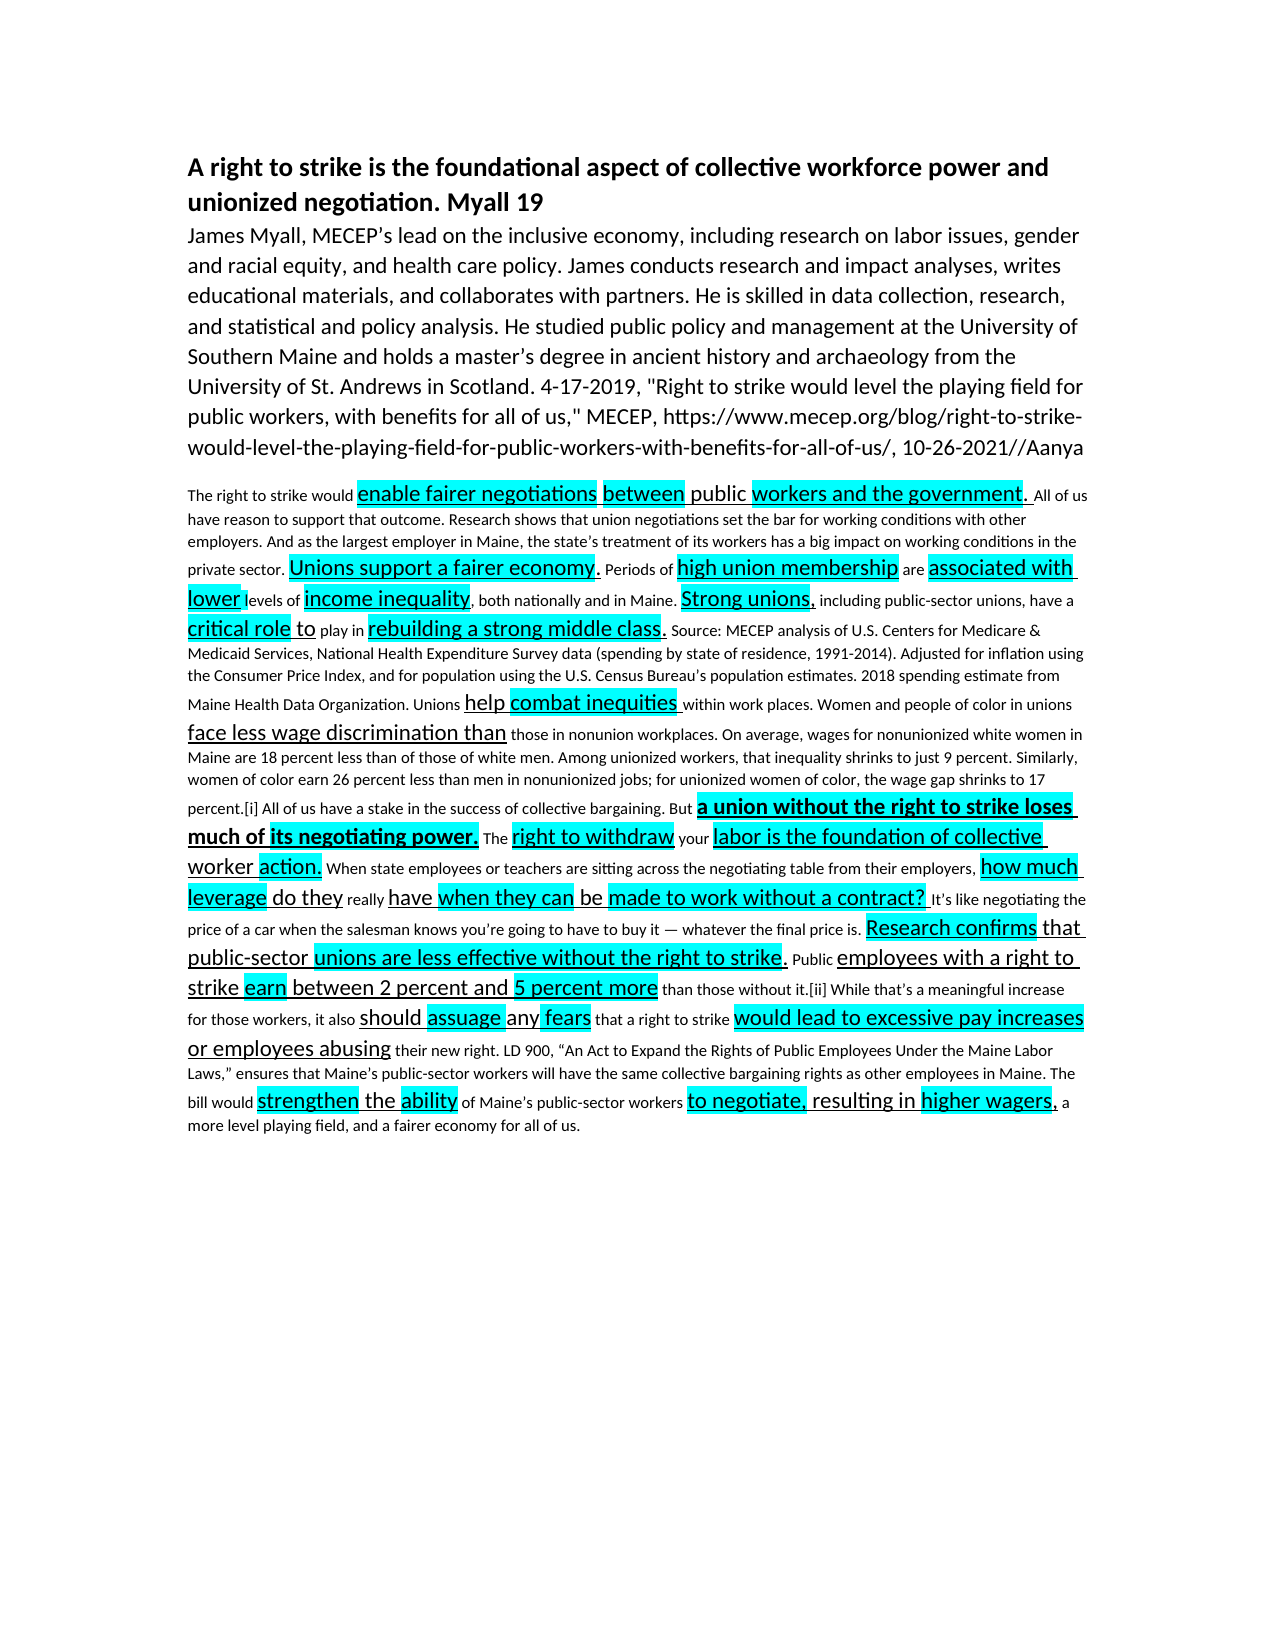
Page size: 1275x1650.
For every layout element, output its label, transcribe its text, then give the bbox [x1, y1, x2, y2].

subtitle A right to strike is the foundational aspect of collective workforce power and unionized negotiation. Myall 19 [187, 150, 1087, 219]
text The right to strike would enable fairer negotiations between public workers and the government. All of us have reason to support that outcome. Research shows that union negotiations set the bar for working conditions with other employers. And as the largest employer in Maine, the state’s treatment of its workers has a big impact on working conditions in the private sector. Unions support a fairer economy. Periods of high union membership are associated with lower levels of income inequality, both nationally and in Maine. Strong unions, including public-sector unions, have a critical role to play in rebuilding a strong middle class. Source: MECEP analysis of U.S. Centers for Medicare & Medicaid Services, National Health Expenditure Survey data (spending by state of residence, 1991-2014). Adjusted for inflation using the Consumer Price Index, and for population using the U.S. Census Bureau’s population estimates. 2018 spending estimate from Maine Health Data Organization. Unions help combat inequities within work places. Women and people of color in unions face less wage discrimination than those in nonunion workplaces. On average, wages for nonunionized white women in Maine are 18 percent less than of those of white men. Among unionized workers, that inequality shrinks to just 9 percent. Similarly, women of color earn 26 percent less than men in nonunionized jobs; for unionized women of color, the wage gap shrinks to 17 percent.[i] All of us have a stake in the success of collective bargaining. But a union without the right to strike loses much of its negotiating power. The right to withdraw your labor is the foundation of collective worker action. When state employees or teachers are sitting across the negotiating table from their employers, how much leverage do they really have when they can be made to work without a contract? It’s like negotiating the price of a car when the salesman knows you’re going to have to buy it — whatever the final price is. Research confirms that public-sector unions are less effective without the right to strike. Public employees with a right to strike earn between 2 percent and 5 percent more than those without it.[ii] While that’s a meaningful increase for those workers, it also should assuage any fears that a right to strike would lead to excessive pay increases or employees abusing their new right. LD 900, “An Act to Expand the Rights of Public Employees Under the Maine Labor Laws,” ensures that Maine’s public-sector workers will have the same collective bargaining rights as other employees in Maine. The bill would strengthen the ability of Maine’s public-sector workers to negotiate, resulting in higher wagers, a more level playing field, and a fairer economy for all of us. [187, 479, 1087, 1136]
text James Myall, MECEP’s lead on the inclusive economy, including research on labor issues, gender and racial equity, and health care policy. James conducts research and impact analyses, writes educational materials, and collaborates with partners. He is skilled in data collection, research, and statistical and policy analysis. He studied public policy and management at the University of Southern Maine and holds a master’s degree in ancient history and archaeology from the University of St. Andrews in Scotland. 4-17-2019, "Right to strike would level the playing field for public workers, with benefits for all of us," MECEP, https://www.mecep.org/blog/right-to-strike-would-level-the-playing-field-for-public-workers-with-benefits-for-all-of-us/, 10-26-2021//Aanya [187, 221, 1087, 461]
